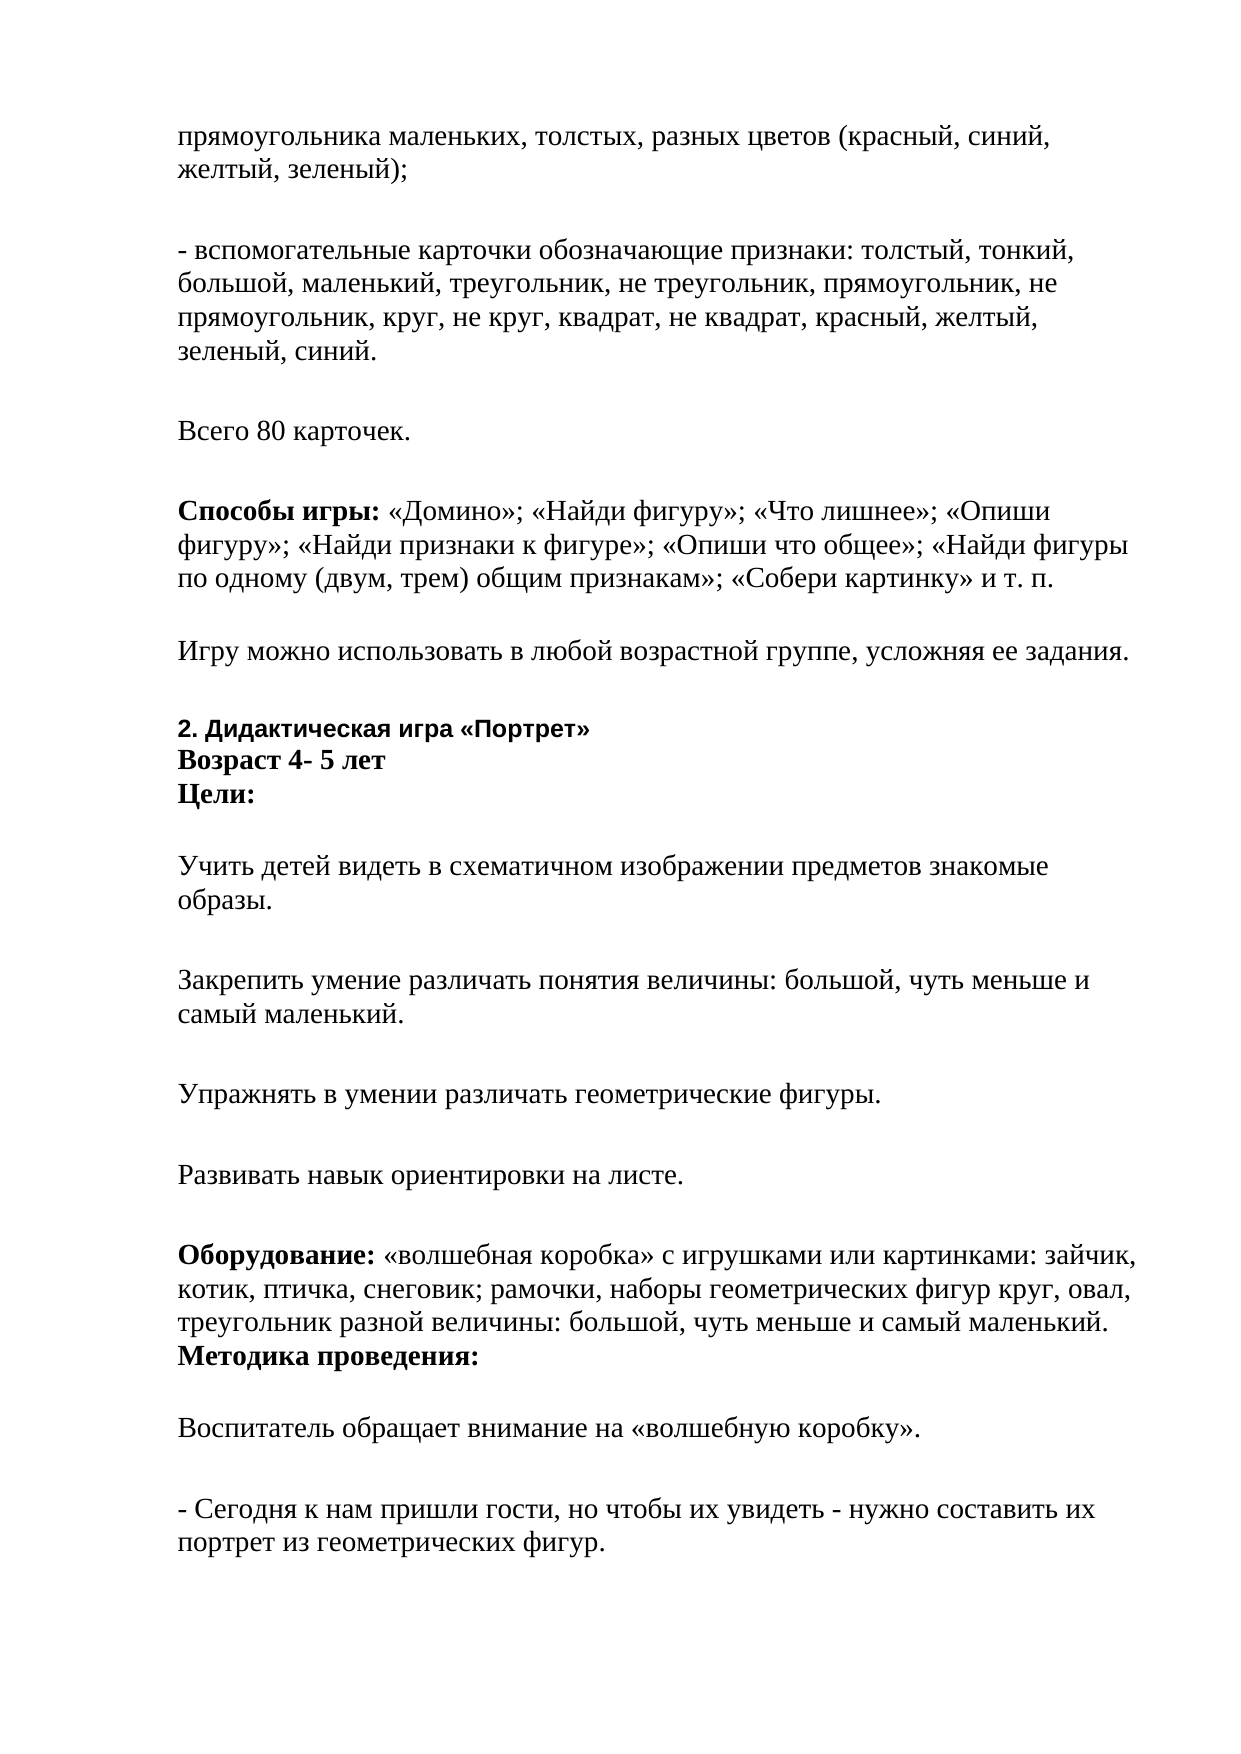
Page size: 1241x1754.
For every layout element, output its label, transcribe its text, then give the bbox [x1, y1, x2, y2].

text Упражнять в умении различать геометрические фигуры. [177, 1076, 1152, 1110]
text Способы игры: «Домино»; «Найди фигуру»; «Что лишнее»; «Опиши фигуру»; «Найди признаки к фигуре»; «Опиши что общее»; «Найди фигуры по одному (двум, трем) общим признакам»; «Собери картинку» и т. п. [177, 493, 1152, 594]
text - Сегодня к нам пришли гости, но чтобы их увидеть - нужно составить их портрет из геометрических фигур. [177, 1491, 1152, 1558]
text Методика проведения: [177, 1338, 1152, 1371]
text Воспитатель обращает внимание на «волшебную коробку». [177, 1411, 1152, 1444]
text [177, 118, 1152, 185]
text Возраст 4- 5 лет [177, 742, 1152, 776]
text - вспомогательные карточки обозначающие признаки: толстый, тонкий, большой, маленький, треугольник, не треугольник, прямоугольник, не прямоугольник, круг, не круг, квадрат, не квадрат, красный, желтый, зеленый, синий. [177, 232, 1152, 366]
text Игру можно использовать в любой возрастной группе, усложняя ее задания. [177, 633, 1152, 667]
text Учить детей видеть в схематичном изображении предметов знакомые образы. [177, 848, 1152, 916]
text Развивать навык ориентировки на листе. [177, 1157, 1152, 1190]
text Цели: [177, 776, 1152, 809]
text 2. Дидактическая игра «Портрет» [177, 714, 1152, 742]
text Закрепить умение различать понятия величины: большой, чуть меньше и самый маленький. [177, 962, 1152, 1029]
text Всего 80 карточек. [177, 413, 1152, 447]
text Оборудование: «волшебная коробка» с игрушками или картинками: зайчик, котик, птичка, снеговик; рамочки, наборы геометрических фигур круг, овал, треугольник разной величины: большой, чуть меньше и самый маленький. [177, 1237, 1152, 1338]
